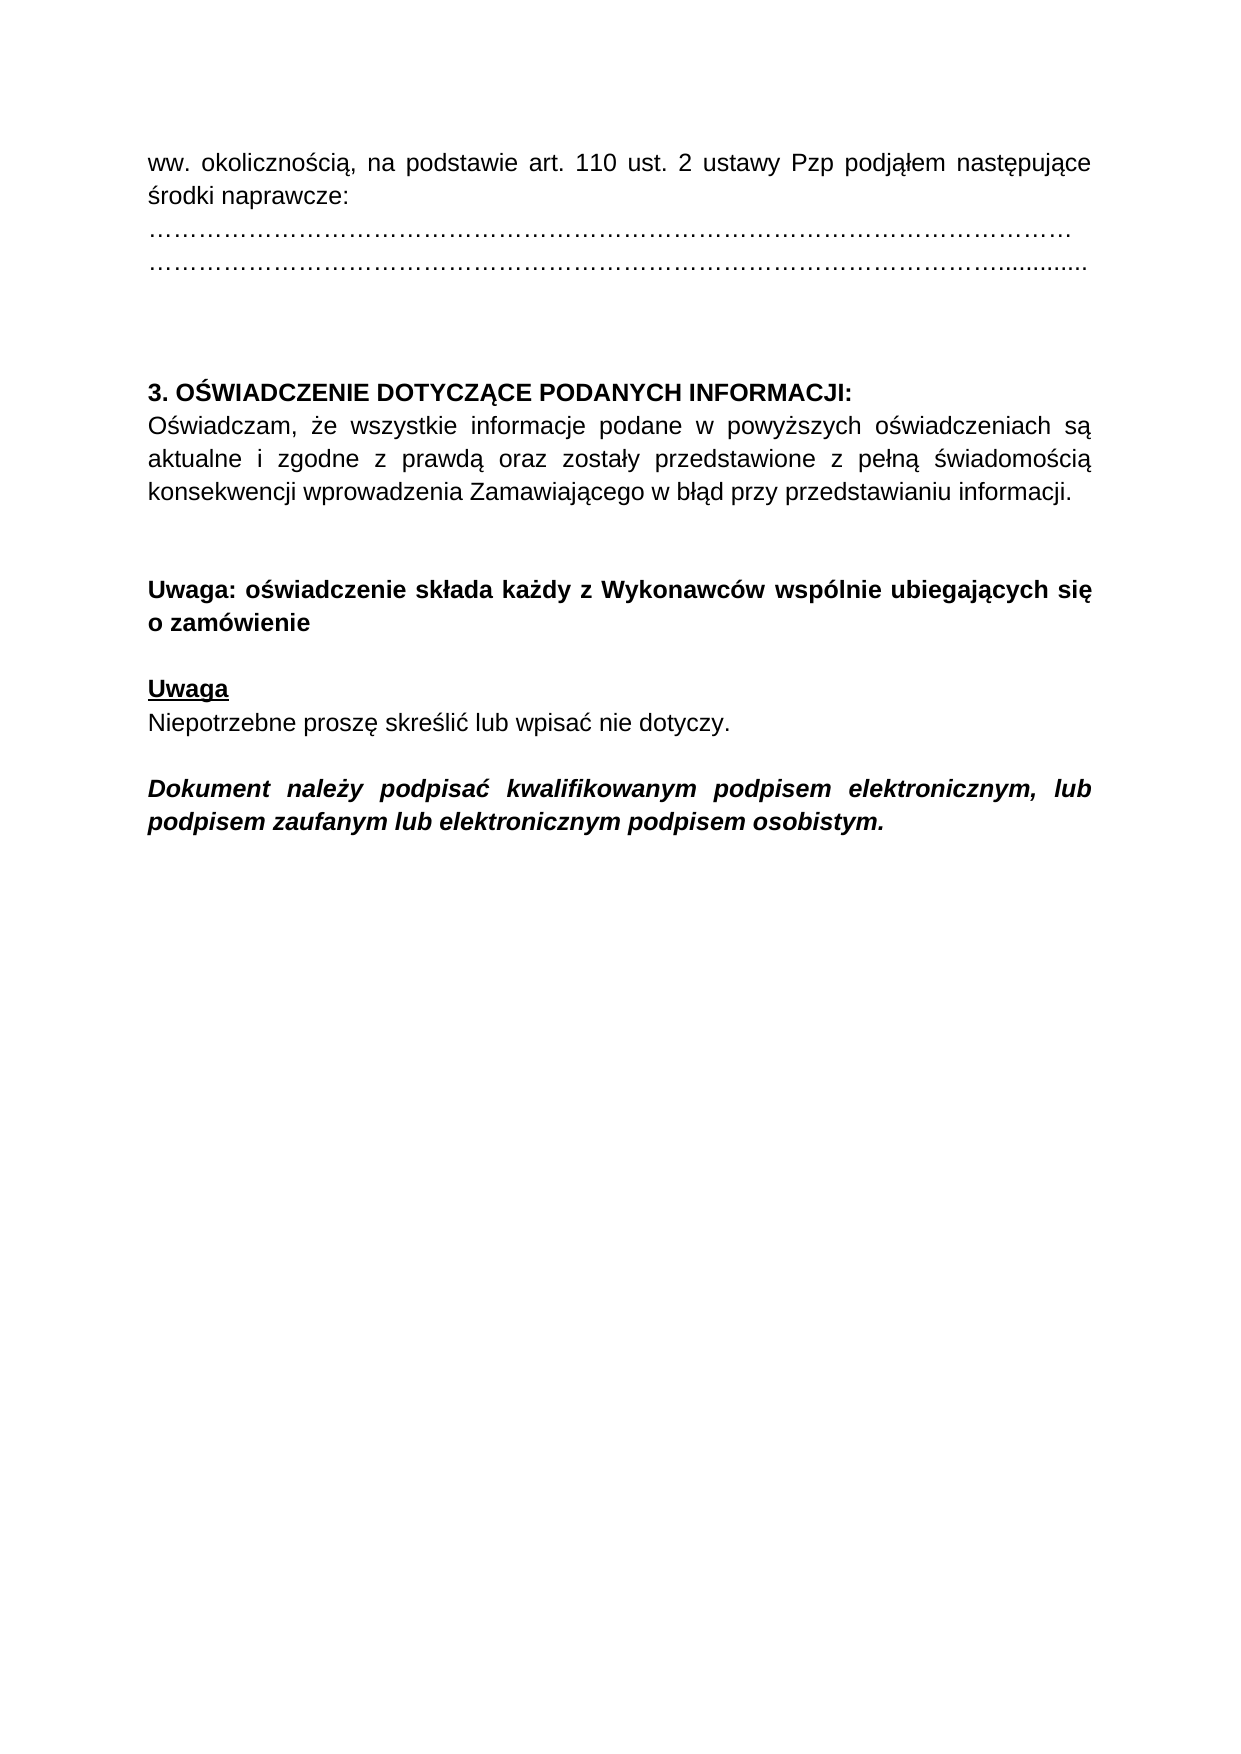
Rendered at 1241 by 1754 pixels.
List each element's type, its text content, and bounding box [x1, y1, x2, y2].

text …………………………………………………………………………………………............. [148, 247, 1093, 275]
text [148, 148, 1093, 209]
text Oświadczam, że wszystkie informacje podane w powyższych oświadczeniach są aktualne i zgodne z prawdą oraz zostały przedstawione z pełną świadomością konsekwencji wprowadzenia Zamawiającego w błąd przy przedstawianiu informacji. [148, 411, 1093, 506]
text 3. OŚWIADCZENIE DOTYCZĄCE PODANYCH INFORMACJI: [148, 378, 1093, 407]
text Uwaga: oświadczenie składa każdy z Wykonawców wspólnie ubiegających się o zamówienie [148, 575, 1093, 637]
text Niepotrzebne proszę skreślić lub wpisać nie dotyczy. [148, 707, 1093, 736]
text Dokument należy podpisać kwalifikowanym podpisem elektronicznym, lub podpisem zaufanym lub elektronicznym podpisem osobistym. [148, 773, 1093, 835]
text Uwaga [148, 674, 1093, 703]
text ………………………………………………………………………………………………… [148, 214, 1093, 242]
